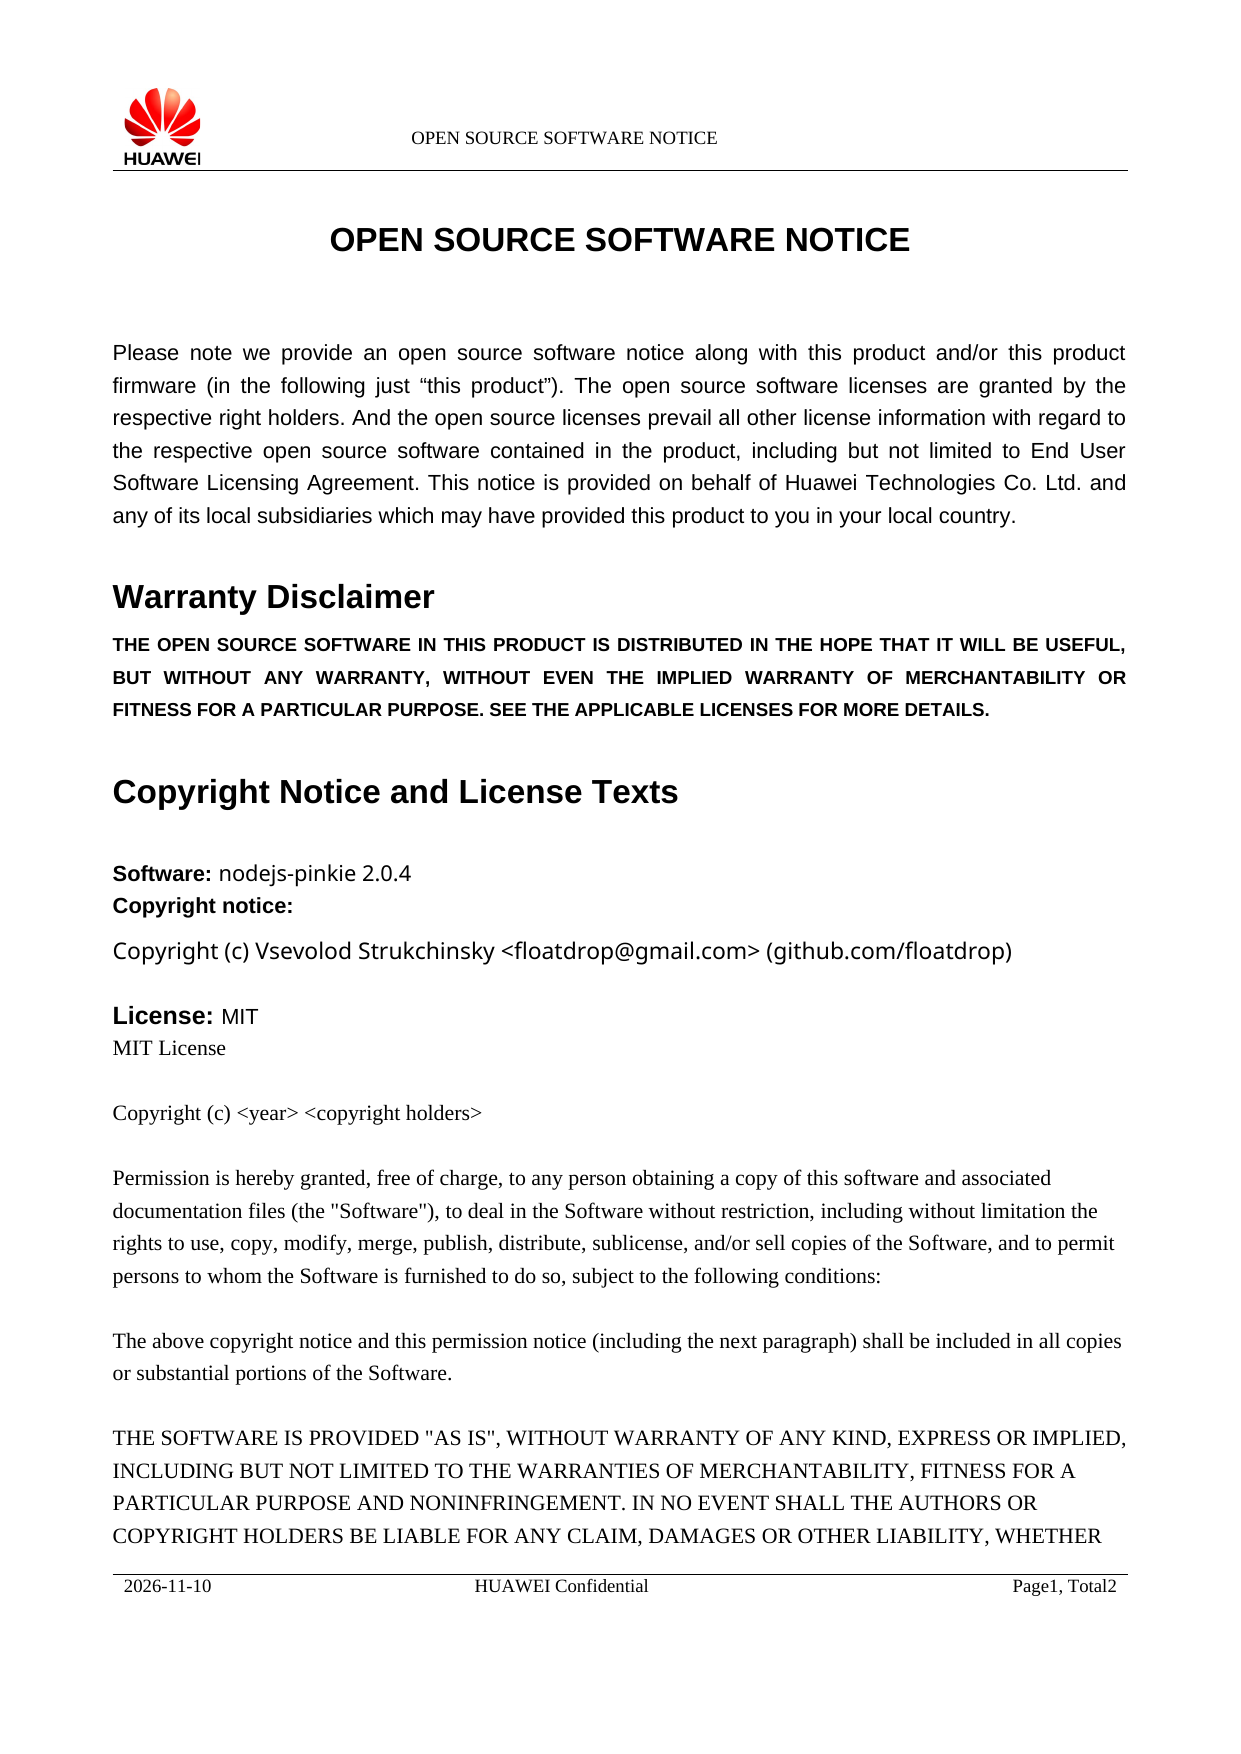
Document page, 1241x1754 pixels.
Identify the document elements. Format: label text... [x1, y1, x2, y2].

text Warranty Disclaimer [112, 564, 1128, 629]
text Copyright notice: [112, 889, 1128, 921]
text Copyright Notice and License Texts [112, 759, 1128, 824]
title Software: nodejs-pinkie 2.0.4 [112, 856, 1128, 889]
text The open source software in this product is distributed in the hope that it will be useful, but WITHOUT ANY WARRANTY, without even the implied warranty of MERCHANTABILITY or FITNESS FOR A PARTICULAR PURPOSE. See the applicable licenses for more details. [112, 629, 1128, 726]
text OPEN SOURCE SOFTWARE NOTICE [112, 206, 1128, 271]
text License: MIT [112, 999, 1128, 1031]
picture [124, 88, 201, 165]
text Copyright (c) Vsevolod Strukchinsky <floatdrop@gmail.com> (github.com/floatdrop) [112, 934, 1128, 999]
text Please note we provide an open source software notice along with this product and/or this product firmware (in the following just “this product”). The open source software licenses are granted by the respective right holders. And the open source licenses prevail all other license information with regard to the respective open source software contained in the product, including but not limited to End User Software Licensing Agreement. This notice is provided on behalf of Huawei Technologies Co. Ltd. and any of its local subsidiaries which may have provided this product to you in your local country. [112, 336, 1128, 531]
